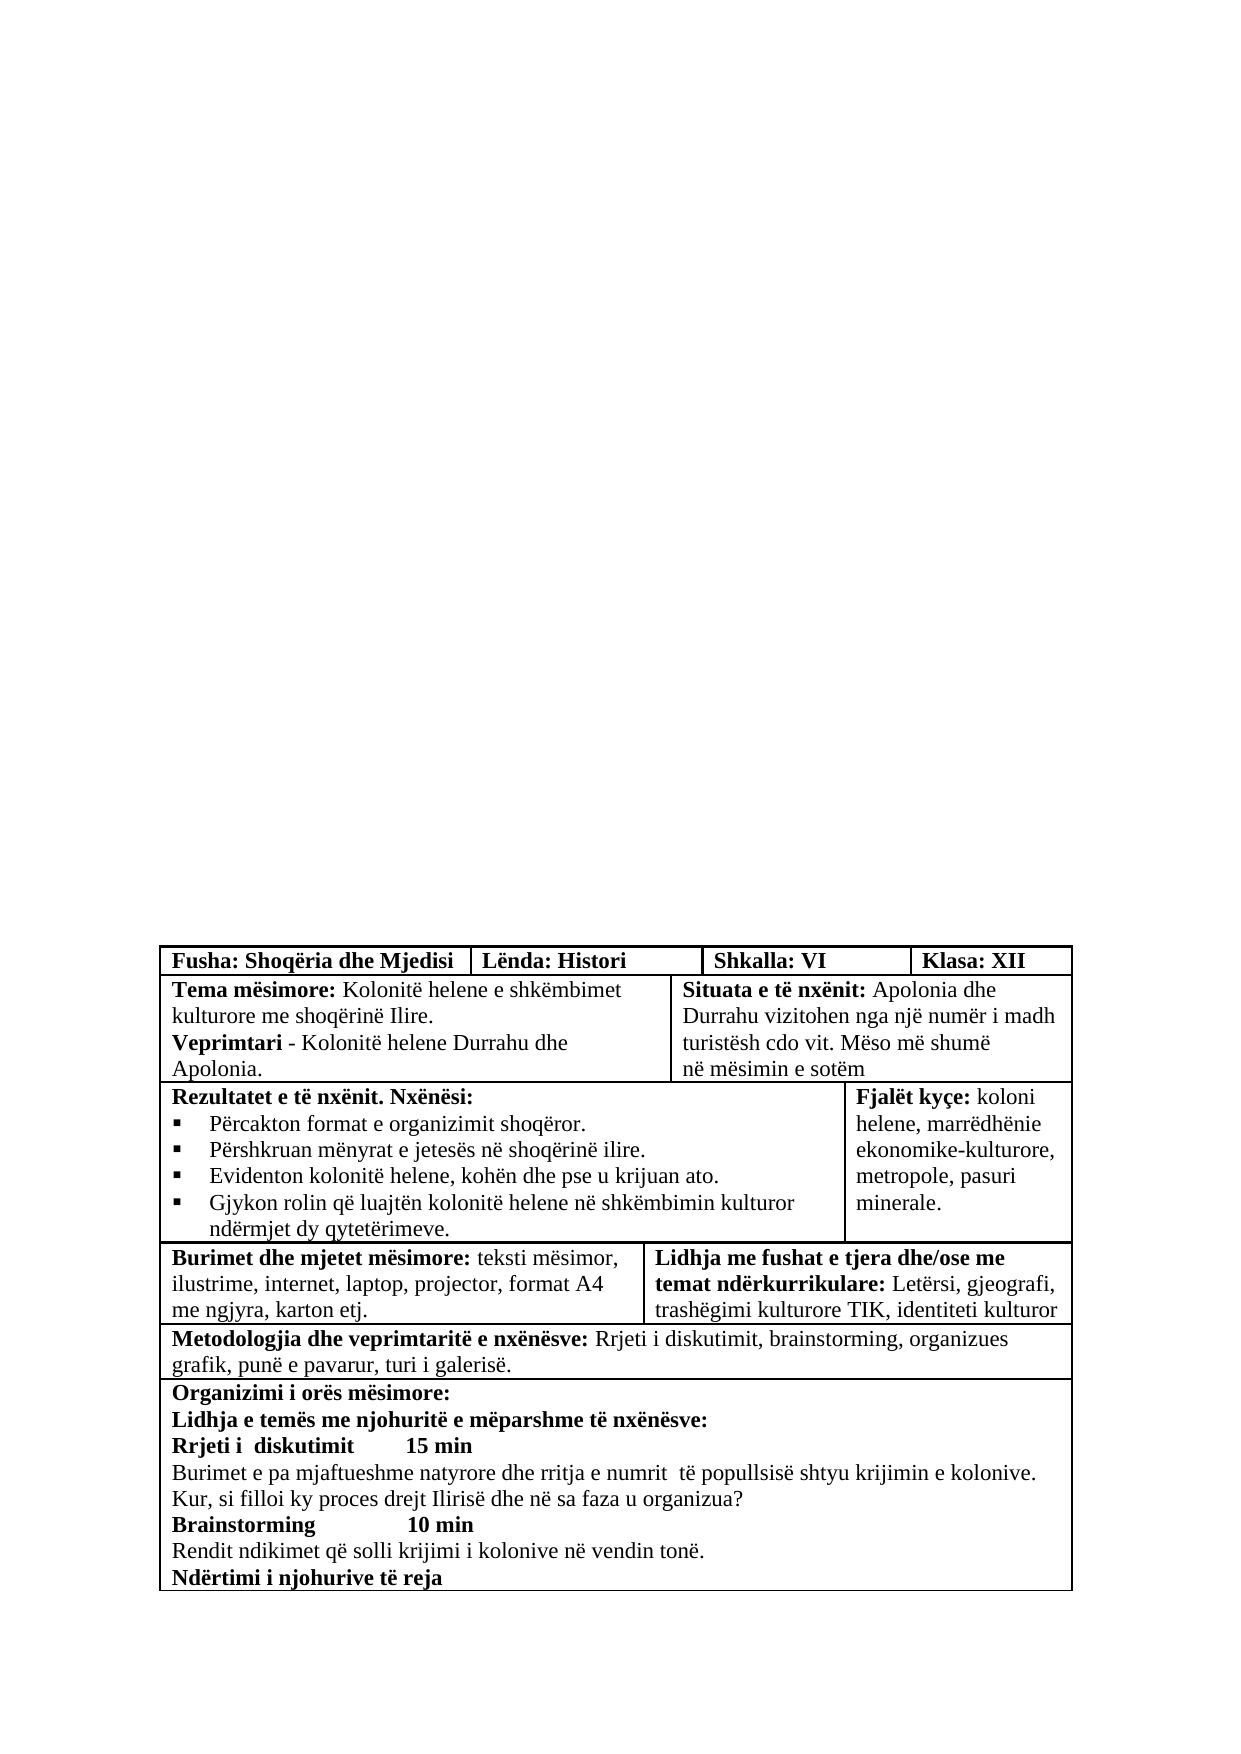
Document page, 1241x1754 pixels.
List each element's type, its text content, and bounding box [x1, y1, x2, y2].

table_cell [161, 1380, 1071, 1590]
table_cell Situata e të nxënit: Apolonia dhe Durrahu vizitohen nga një numër i madh turistësh cdo vit. Mëso më shumë në mësimin e sotëm [672, 976, 1071, 1081]
table_cell Fjalët kyçe: koloni helene, marrëdhënie ekonomike-kulturore, metropole, pasuri minerale. [846, 1083, 1071, 1241]
table_cell Tema mësimore: Kolonitë helene e shkëmbimet kulturore me shoqërinë Ilire. Veprimtari - Kolonitë helene Durrahu dhe Apolonia. [161, 976, 670, 1081]
table_header Shkalla: VI [704, 948, 910, 974]
table_cell Lidhja me fushat e tjera dhe/ose me temat ndërkurrikulare: Letërsi, gjeografi, trashëgimi kulturore TIK, identiteti kulturor [645, 1244, 1071, 1323]
table_cell Rezultatet e të nxënit. Nxënësi: Përcakton format e organizimit shoqëror. Përshkruan mënyrat e jetesës në shoqërinë ilire. Evidenton kolonitë helene, kohën dhe pse u krijuan ato. Gjykon rolin që luajtën kolonitë helene në shkëmbimin kulturor ndërmjet dy qytetërimeve. [161, 1083, 844, 1241]
table_header Fusha: Shoqëria dhe Mjedisi [161, 948, 470, 974]
table_header Lënda: Histori [472, 948, 701, 974]
table_cell Burimet dhe mjetet mësimore: teksti mësimor, ilustrime, internet, laptop, projector, format A4 me ngjyra, karton etj. [161, 1244, 643, 1323]
table_header Klasa: XII [912, 948, 1071, 974]
table_cell Metodologjia dhe veprimtaritë e nxënësve: Rrjeti i diskutimit, brainstorming, organizues grafik, punë e pavarur, turi i galerisë. [161, 1325, 1071, 1377]
